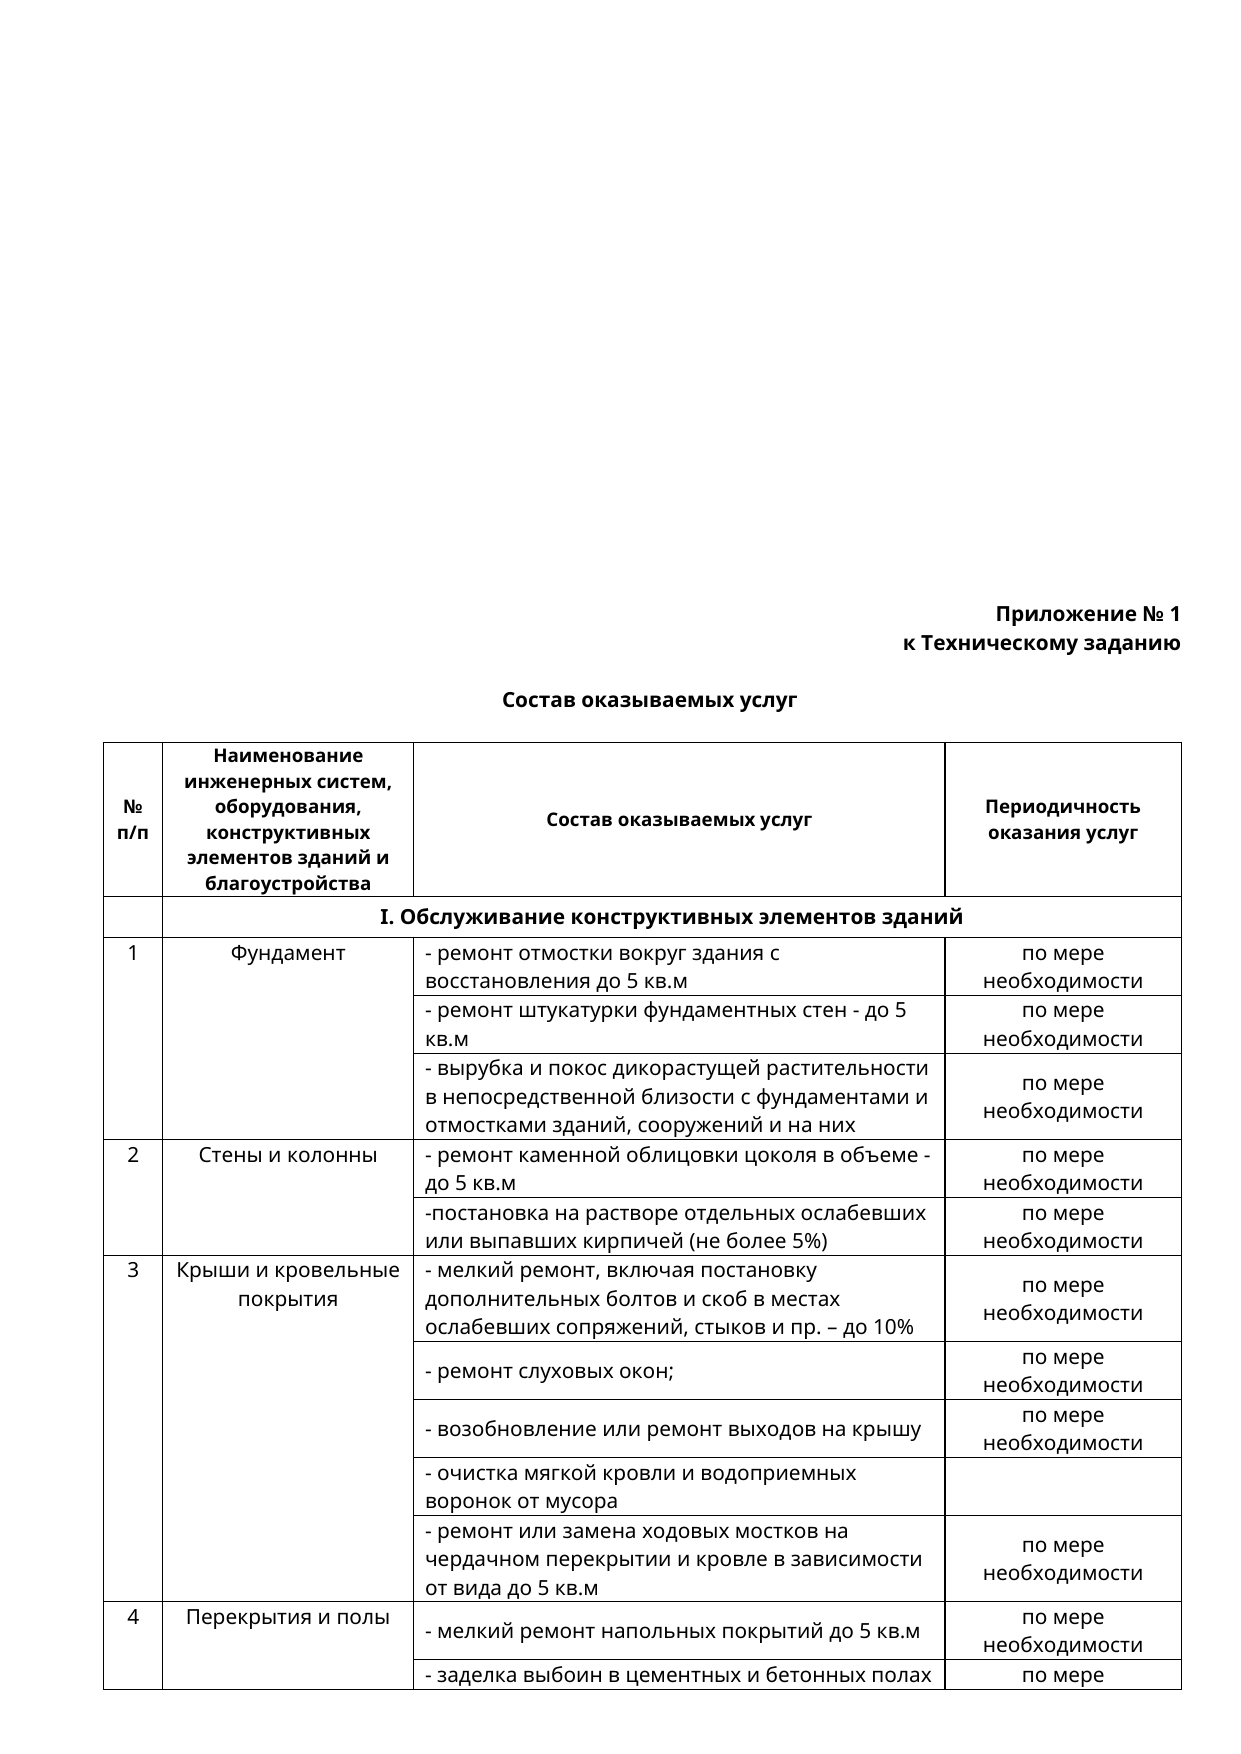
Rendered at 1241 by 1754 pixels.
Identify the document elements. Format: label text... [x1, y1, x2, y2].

table_cell Стены и колонны [163, 1140, 413, 1254]
table_cell по мере необходимости [946, 1198, 1181, 1254]
table_cell [946, 1458, 1181, 1515]
table_cell -постановка на растворе отдельных ослабевших или выпавших кирпичей (не более 5%) [414, 1198, 944, 1254]
table_cell - мелкий ремонт, включая постановку дополнительных болтов и скоб в местах ослабевших сопряжений, стыков и пр. – до 10% [414, 1256, 944, 1341]
table_cell - ремонт отмостки вокруг здания с восстановления до 5 кв.м [414, 938, 944, 994]
table_cell 4 [104, 1602, 162, 1688]
text Приложение № 1 [118, 599, 1181, 628]
table_cell [104, 897, 162, 937]
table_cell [946, 1660, 1181, 1688]
table_cell по мере необходимости [946, 1400, 1181, 1457]
table_cell по мере необходимости [946, 1140, 1181, 1197]
table_cell I. Обслуживание конструктивных элементов зданий [163, 897, 1181, 937]
table_cell Фундамент [163, 938, 413, 1139]
table_cell по мере необходимости [946, 1516, 1181, 1601]
table_header № п/п [104, 743, 162, 896]
table_cell - вырубка и покос дикорастущей растительности в непосредственной близости с фундаментами и отмостками зданий, сооружений и на них [414, 1054, 944, 1139]
table_cell - возобновление или ремонт выходов на крышу [414, 1400, 944, 1457]
table_cell - ремонт каменной облицовки цоколя в объеме - до 5 кв.м [414, 1140, 944, 1197]
text к Техническому заданию [118, 628, 1181, 656]
table_header Наименование инженерных систем, оборудования, конструктивных элементов зданий и благоустройства [163, 743, 413, 896]
table_cell 2 [104, 1140, 162, 1254]
table_cell 3 [104, 1256, 162, 1601]
table_cell по мере необходимости [946, 1054, 1181, 1139]
table_cell - ремонт или замена ходовых мостков на чердачном перекрытии и кровле в зависимости от вида до 5 кв.м [414, 1516, 944, 1601]
table_cell - ремонт слуховых окон; [414, 1342, 944, 1399]
text Состав оказываемых услуг [118, 685, 1181, 713]
table_header Периодичность оказания услуг [946, 743, 1181, 896]
table_cell - ремонт штукатурки фундаментных стен - до 5 кв.м [414, 996, 944, 1052]
table_cell по мере необходимости [946, 996, 1181, 1052]
table_cell - мелкий ремонт напольных покрытий до 5 кв.м [414, 1602, 944, 1659]
table_cell по мере необходимости [946, 1256, 1181, 1341]
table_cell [946, 1602, 1181, 1659]
table_cell по мере необходимости [946, 1342, 1181, 1399]
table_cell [414, 1660, 944, 1688]
table_cell по мере необходимости [946, 938, 1181, 994]
table_cell Перекрытия и полы [163, 1602, 413, 1688]
table_header Состав оказываемых услуг [414, 743, 944, 896]
table_cell Крыши и кровельные покрытия [163, 1256, 413, 1601]
table_cell 1 [104, 938, 162, 1139]
table_cell - очистка мягкой кровли и водоприемных воронок от мусора [414, 1458, 944, 1515]
